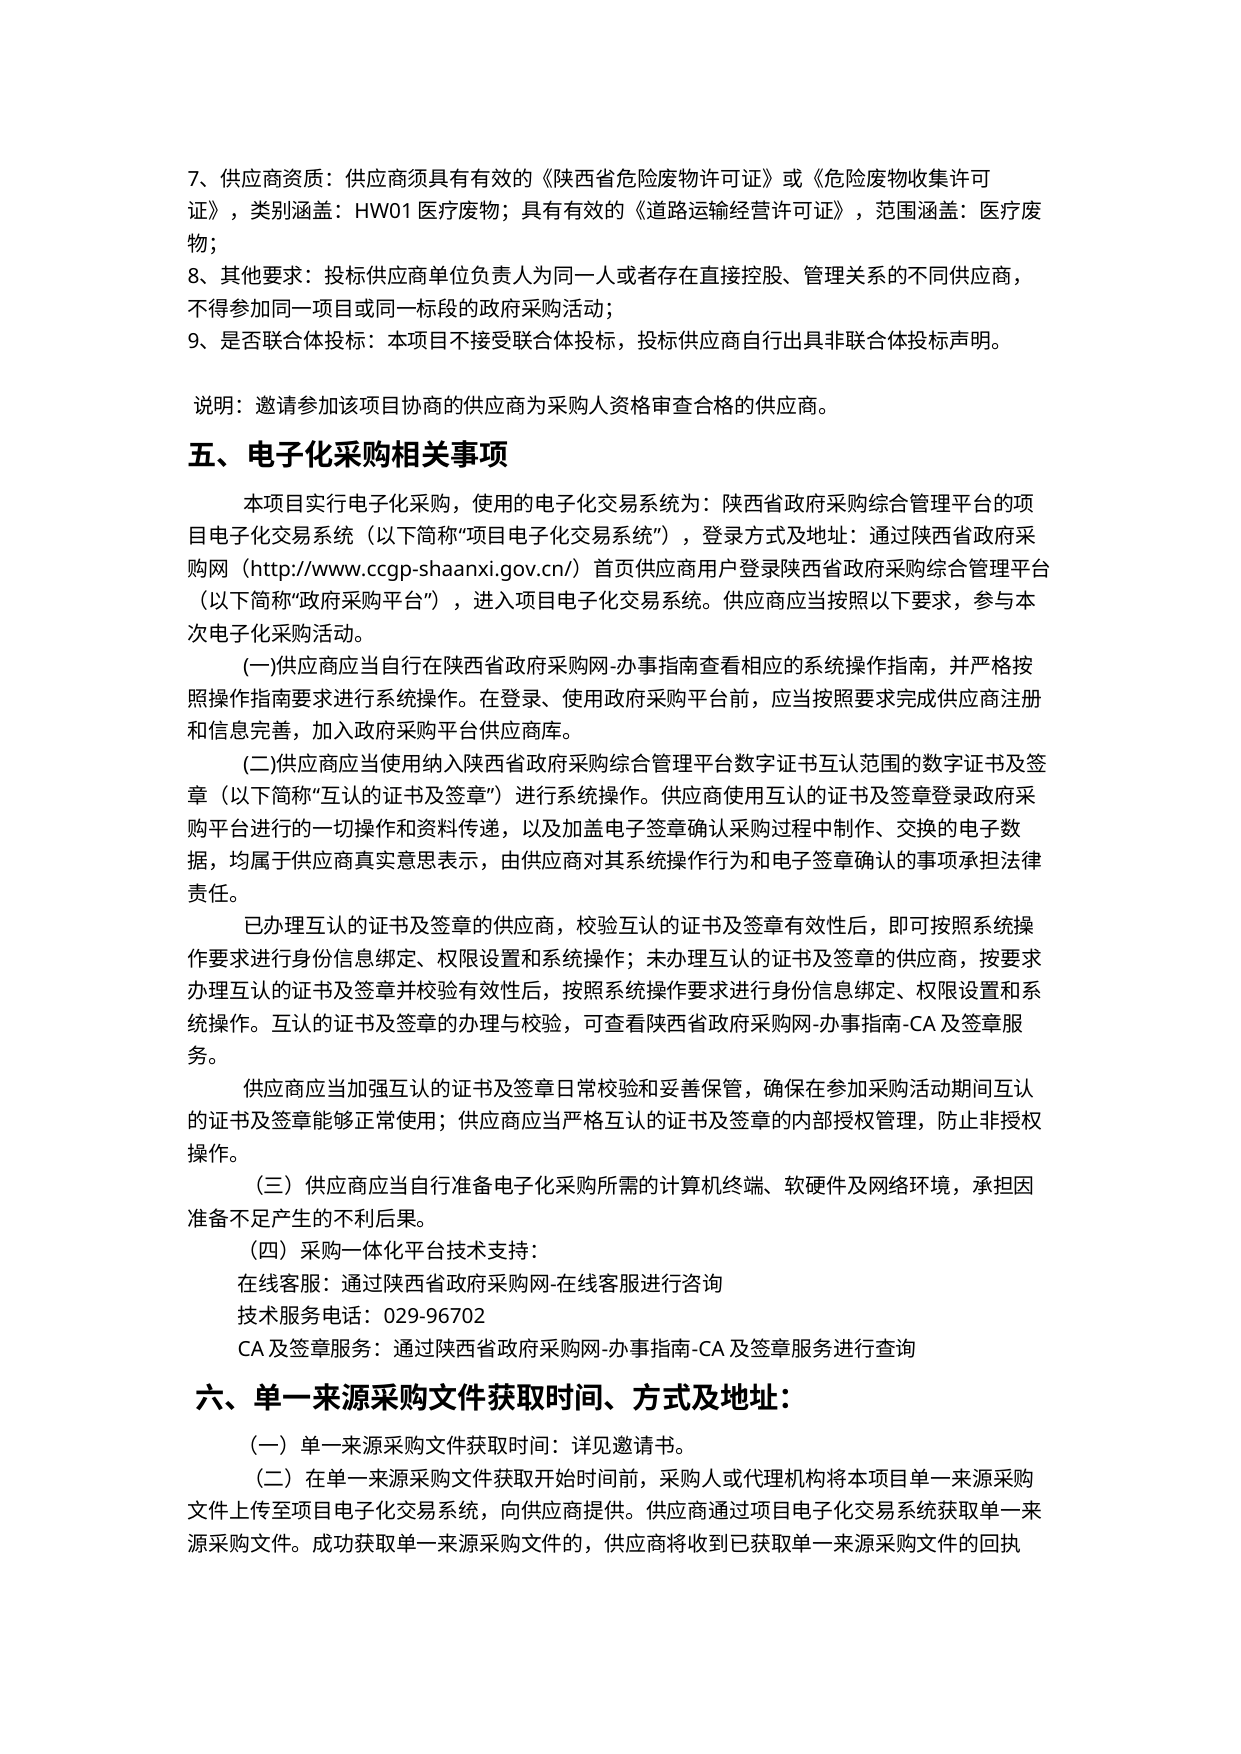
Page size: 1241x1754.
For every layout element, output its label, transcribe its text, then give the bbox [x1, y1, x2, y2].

text CA及签章服务：通过陕西省政府采购网-办事指南-CA及签章服务进行查询 [187, 1332, 1053, 1364]
text 供应商应当加强互认的证书及签章日常校验和妥善保管，确保在参加采购活动期间互认的证书及签章能够正常使用；供应商应当严格互认的证书及签章的内部授权管理，防止非授权操作。 [187, 1072, 1053, 1169]
text 8、其他要求：投标供应商单位负责人为同一人或者存在直接控股、管理关系的不同供应商，不得参加同一项目或同一标段的政府采购活动； [187, 259, 1053, 324]
text （四）采购一体化平台技术支持： [187, 1234, 1053, 1267]
text 说明：邀请参加该项目协商的供应商为采购人资格审查合格的供应商。 [187, 357, 1053, 422]
text (一)供应商应当自行在陕西省政府采购网-办事指南查看相应的系统操作指南，并严格按照操作指南要求进行系统操作。在登录、使用政府采购平台前，应当按照要求完成供应商注册和信息完善，加入政府采购平台供应商库。 [187, 649, 1053, 747]
text 已办理互认的证书及签章的供应商，校验互认的证书及签章有效性后，即可按照系统操作要求进行身份信息绑定、权限设置和系统操作；未办理互认的证书及签章的供应商，按要求办理互认的证书及签章并校验有效性后，按照系统操作要求进行身份信息绑定、权限设置和系统操作。互认的证书及签章的办理与校验，可查看陕西省政府采购网-办事指南-CA及签章服务。 [187, 909, 1053, 1072]
text （三）供应商应当自行准备电子化采购所需的计算机终端、软硬件及网络环境，承担因准备不足产生的不利后果。 [187, 1169, 1053, 1234]
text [187, 1462, 1053, 1559]
text 7、供应商资质：供应商须具有有效的《陕西省危险废物许可证》或《危险废物收集许可证》，类别涵盖：HW01医疗废物；具有有效的《道路运输经营许可证》，范围涵盖：医疗废物； [187, 162, 1053, 259]
text （一）单一来源采购文件获取时间：详见邀请书。 [187, 1429, 1053, 1462]
text 本项目实行电子化采购，使用的电子化交易系统为：陕西省政府采购综合管理平台的项目电子化交易系统（以下简称“项目电子化交易系统”），登录方式及地址：通过陕西省政府采购网（http://www.ccgp-shaanxi.gov.cn/）首页供应商用户登录陕西省政府采购综合管理平台（以下简称“政府采购平台”），进入项目电子化交易系统。供应商应当按照以下要求，参与本次电子化采购活动。 [187, 487, 1053, 649]
text 9、是否联合体投标：本项目不接受联合体投标，投标供应商自行出具非联合体投标声明。 [187, 324, 1053, 357]
text 技术服务电话：029-96702 [187, 1299, 1053, 1332]
text 六、单一来源采购文件获取时间、方式及地址： [187, 1364, 1053, 1429]
text 五、电子化采购相关事项 [187, 422, 1053, 487]
text (二)供应商应当使用纳入陕西省政府采购综合管理平台数字证书互认范围的数字证书及签章（以下简称“互认的证书及签章”）进行系统操作。供应商使用互认的证书及签章登录政府采购平台进行的一切操作和资料传递，以及加盖电子签章确认采购过程中制作、交换的电子数据，均属于供应商真实意思表示，由供应商对其系统操作行为和电子签章确认的事项承担法律责任。 [187, 747, 1053, 909]
text 在线客服：通过陕西省政府采购网-在线客服进行咨询 [187, 1267, 1053, 1299]
